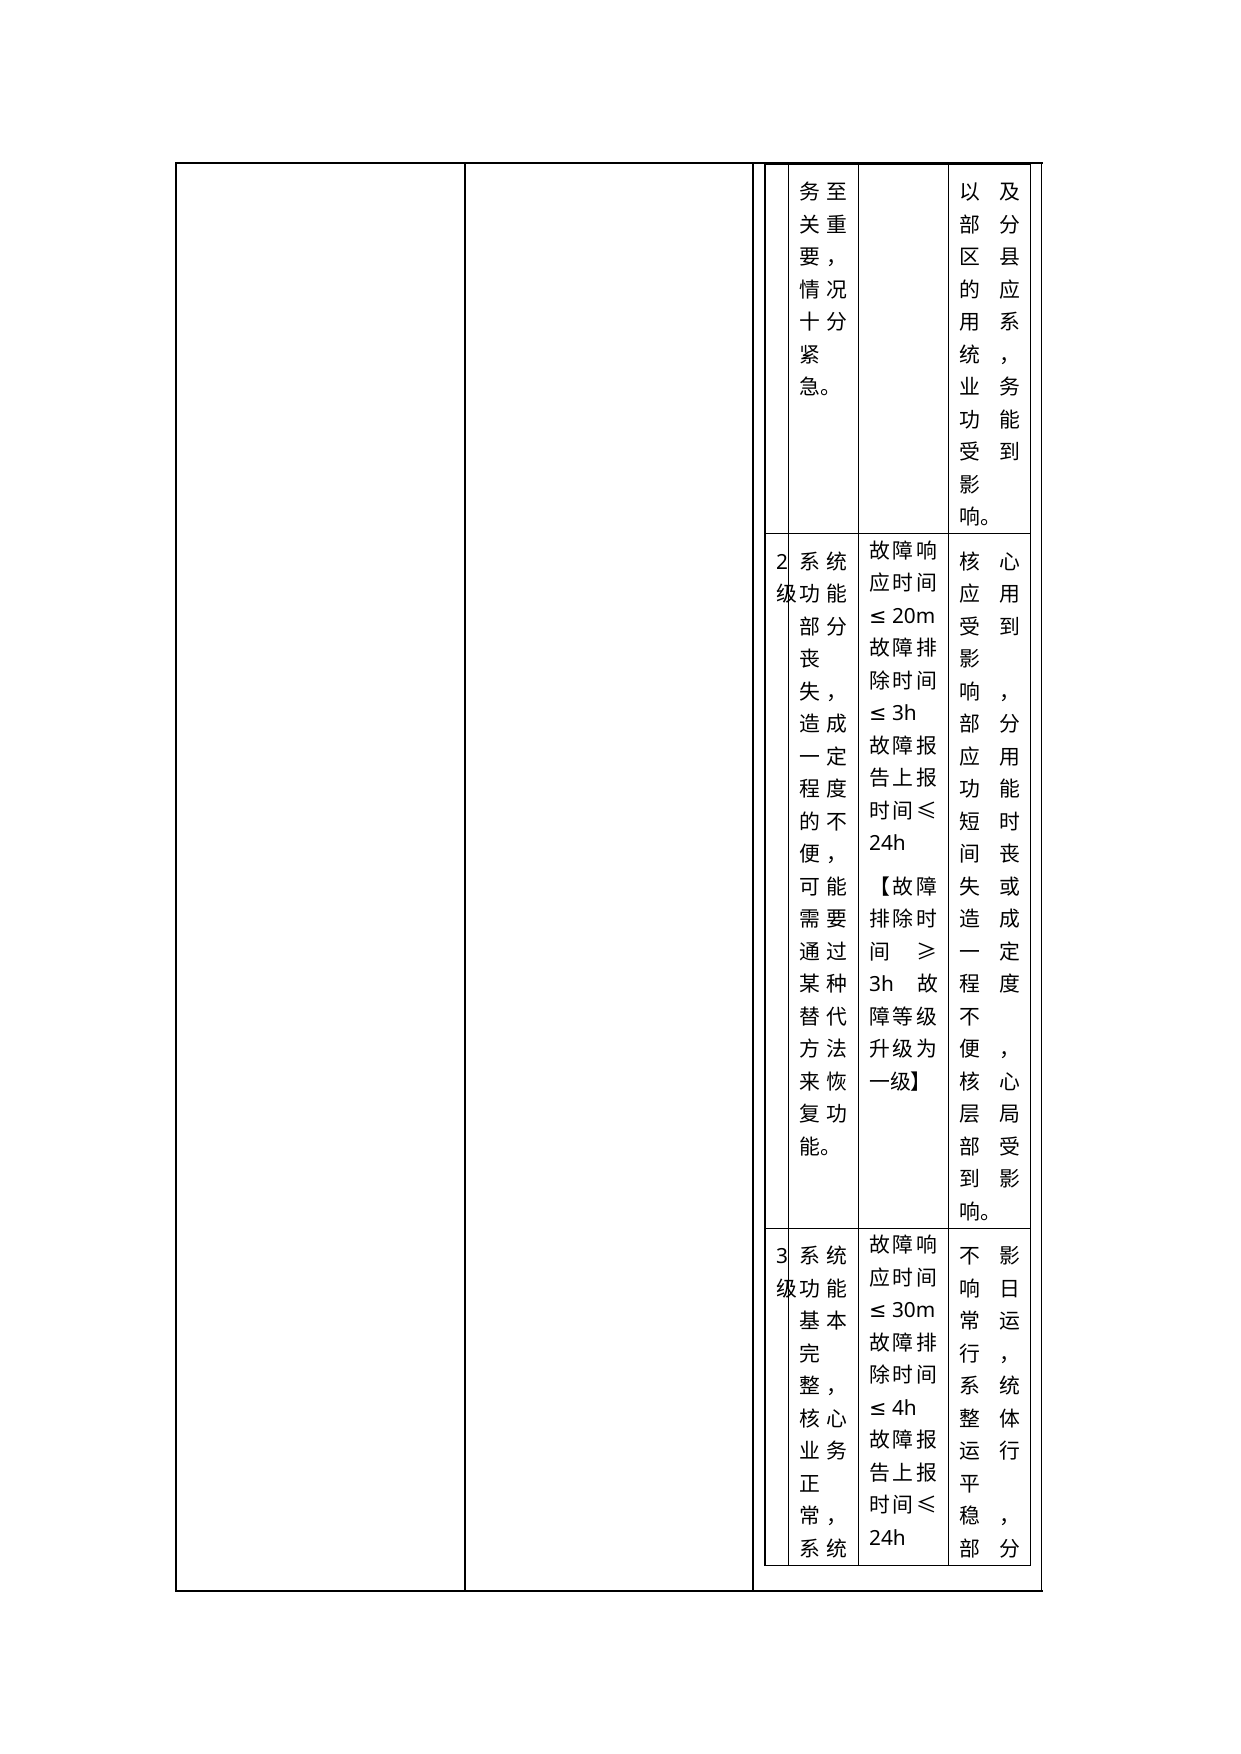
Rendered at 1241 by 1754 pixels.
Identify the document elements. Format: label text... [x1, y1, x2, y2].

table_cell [754, 164, 1041, 1590]
table_cell 1 [177, 164, 464, 1590]
table_cell [466, 164, 752, 1590]
